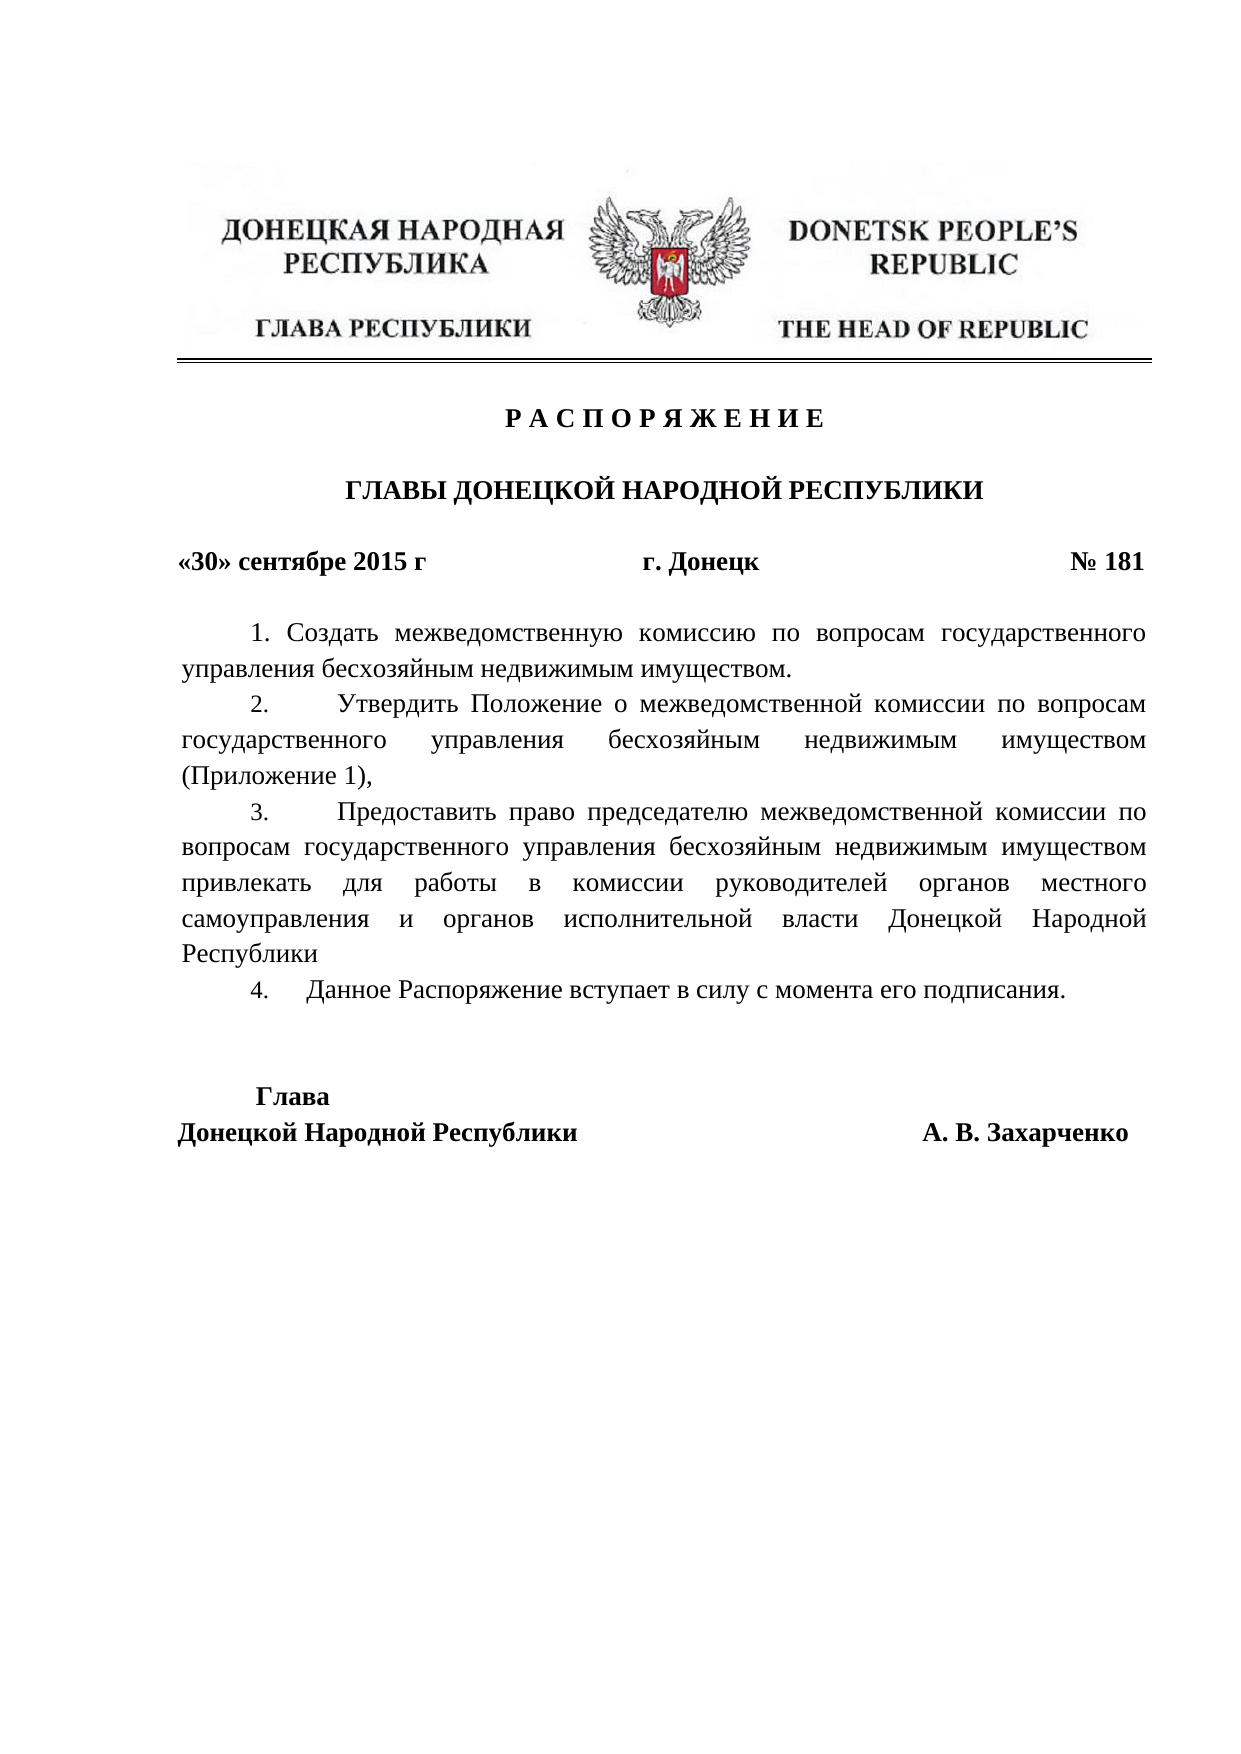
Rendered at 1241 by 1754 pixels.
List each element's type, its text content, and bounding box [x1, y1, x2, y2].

text «30» сентябре 2015 г г. Донецк № 181 [177, 545, 1152, 576]
picture [187, 162, 1142, 357]
text РАСПОРЯЖЕНИЕ [177, 402, 1152, 434]
text ГЛАВЫ ДОНЕЦКОЙ НАРОДНОЙ РЕСПУБЛИКИ [177, 474, 1152, 505]
list Данное Распоряжение вступает в силу с момента его подписания. [181, 973, 1152, 1004]
list Утвердить Положение о межведомственной комиссии по вопросам государственного управления бесхозяйным недвижимым имуществом (Приложение 1), [181, 687, 1147, 790]
list Предоставить право председателю межведомственной комиссии по вопросам государственного управления бесхозяйным недвижимым имуществом привлекать для работы в комиссии руководителей органов местного самоуправления и органов исполнительной власти Донецкой Народной Республики [181, 795, 1147, 969]
text Глава [181, 1081, 1152, 1112]
text Донецкой Народной Республики А. В. Захарченко [177, 1116, 1152, 1147]
text 1. Создать межведомственную комиссию по вопросам государственного управления бесхозяйным недвижимым имуществом. [181, 616, 1147, 683]
